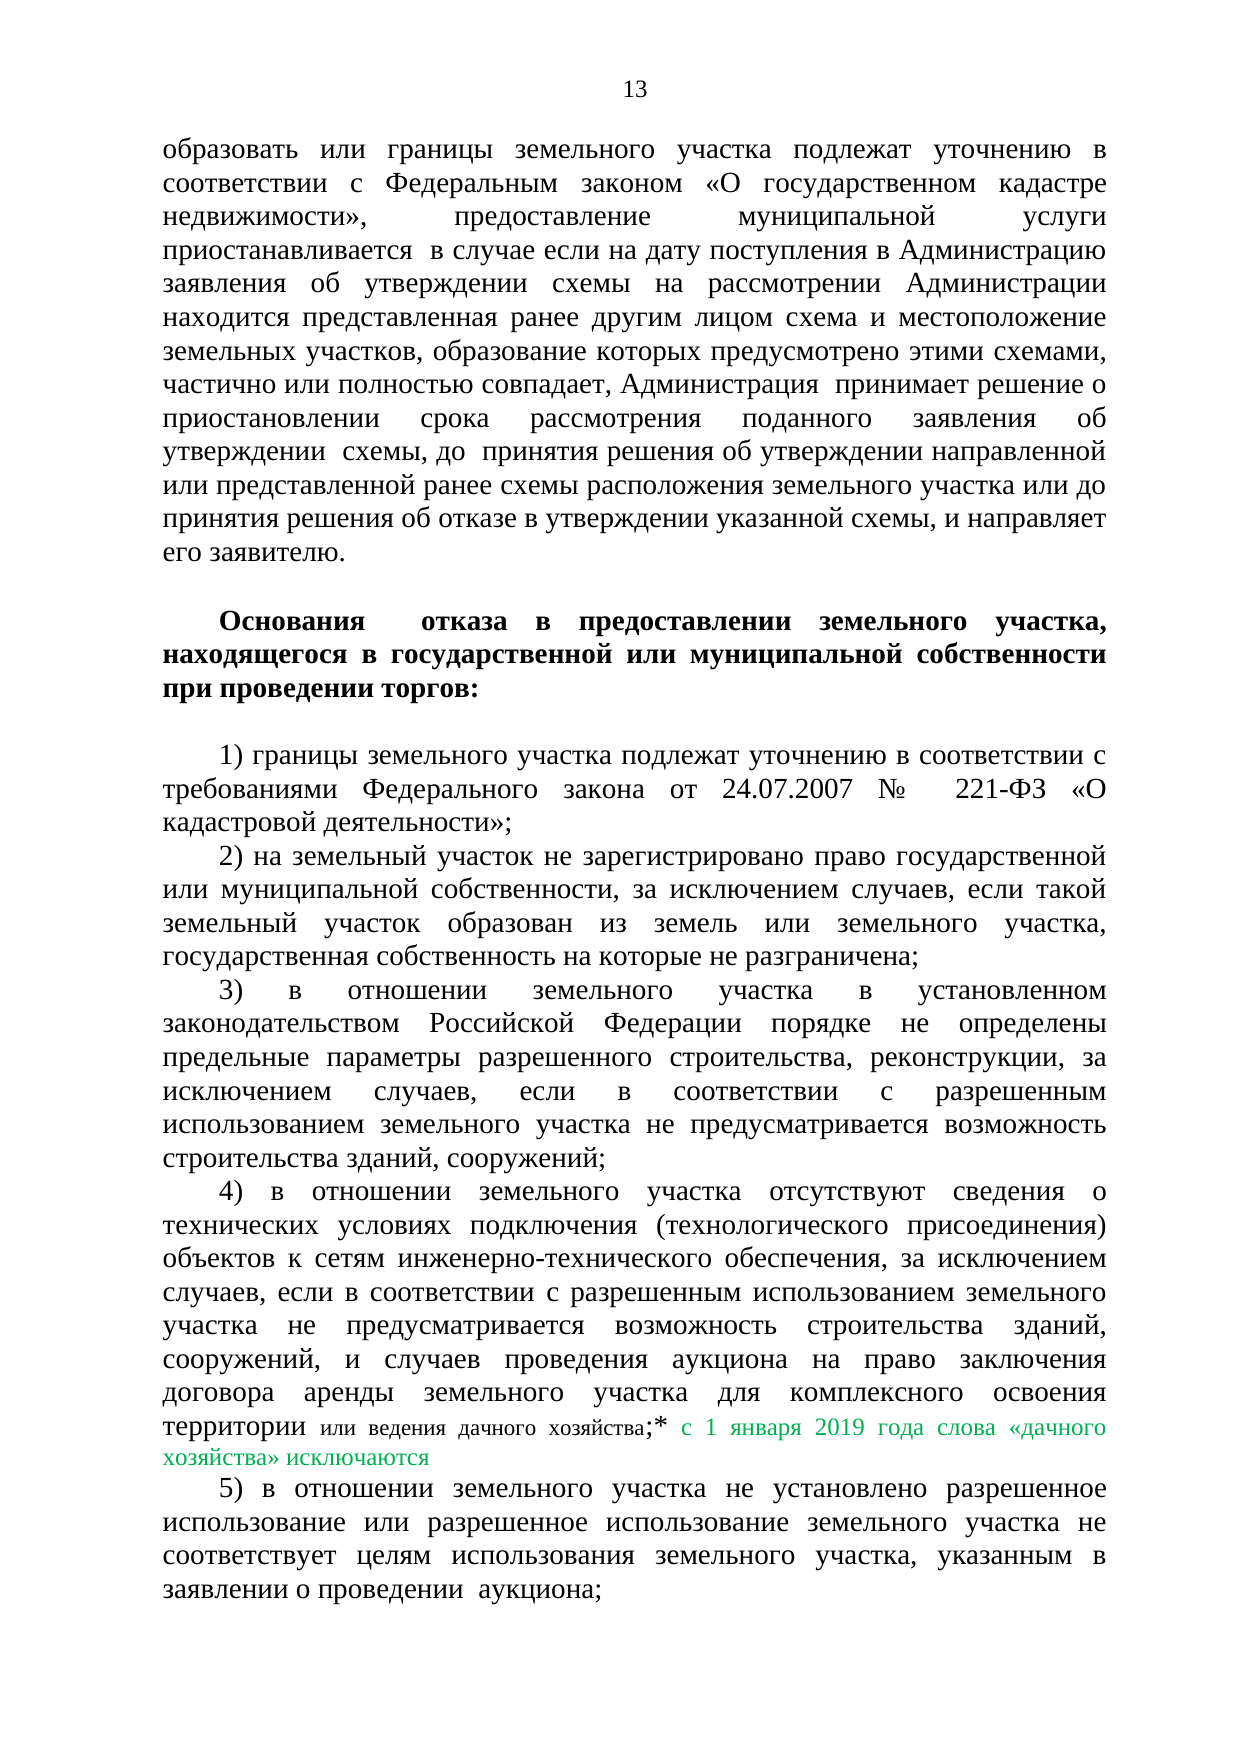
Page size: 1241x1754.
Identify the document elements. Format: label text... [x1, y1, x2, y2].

text Основания отказа в предоставлении земельного участка, находящегося в государственной или муниципальной собственности при проведении торгов: [162, 603, 1107, 704]
text 3) в отношении земельного участка в установленном законодательством Российской Федерации порядке не определены предельные параметры разрешенного строительства, реконструкции, за исключением случаев, если в соответствии с разрешенным использованием земельного участка не предусматривается возможность строительства зданий, сооружений; [162, 972, 1107, 1173]
text 4) в отношении земельного участка отсутствуют сведения о технических условиях подключения (технологического присоединения) объектов к сетям инженерно-технического обеспечения, за исключением случаев, если в соответствии с разрешенным использованием земельного участка не предусматривается возможность строительства зданий, сооружений, и случаев проведения аукциона на право заключения договора аренды земельного участка для комплексного освоения территории или ведения дачного хозяйства;* с 1 января 2019 года слова «дачного хозяйства» исключаются [162, 1173, 1107, 1470]
text 5) в отношении земельного участка не установлено разрешенное использование или разрешенное использование земельного участка не соответствует целям использования земельного участка, указанным в заявлении о проведении аукциона; [162, 1470, 1107, 1604]
text 1) границы земельного участка подлежат уточнению в соответствии с требованиями Федерального закона от 24.07.2007 № 221-ФЗ «О кадастровой деятельности»; [162, 737, 1107, 838]
text 2) на земельный участок не зарегистрировано право государственной или муниципальной собственности, за исключением случаев, если такой земельный участок образован из земель или земельного участка, государственная собственность на которые не разграничена; [162, 838, 1107, 972]
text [162, 131, 1107, 567]
